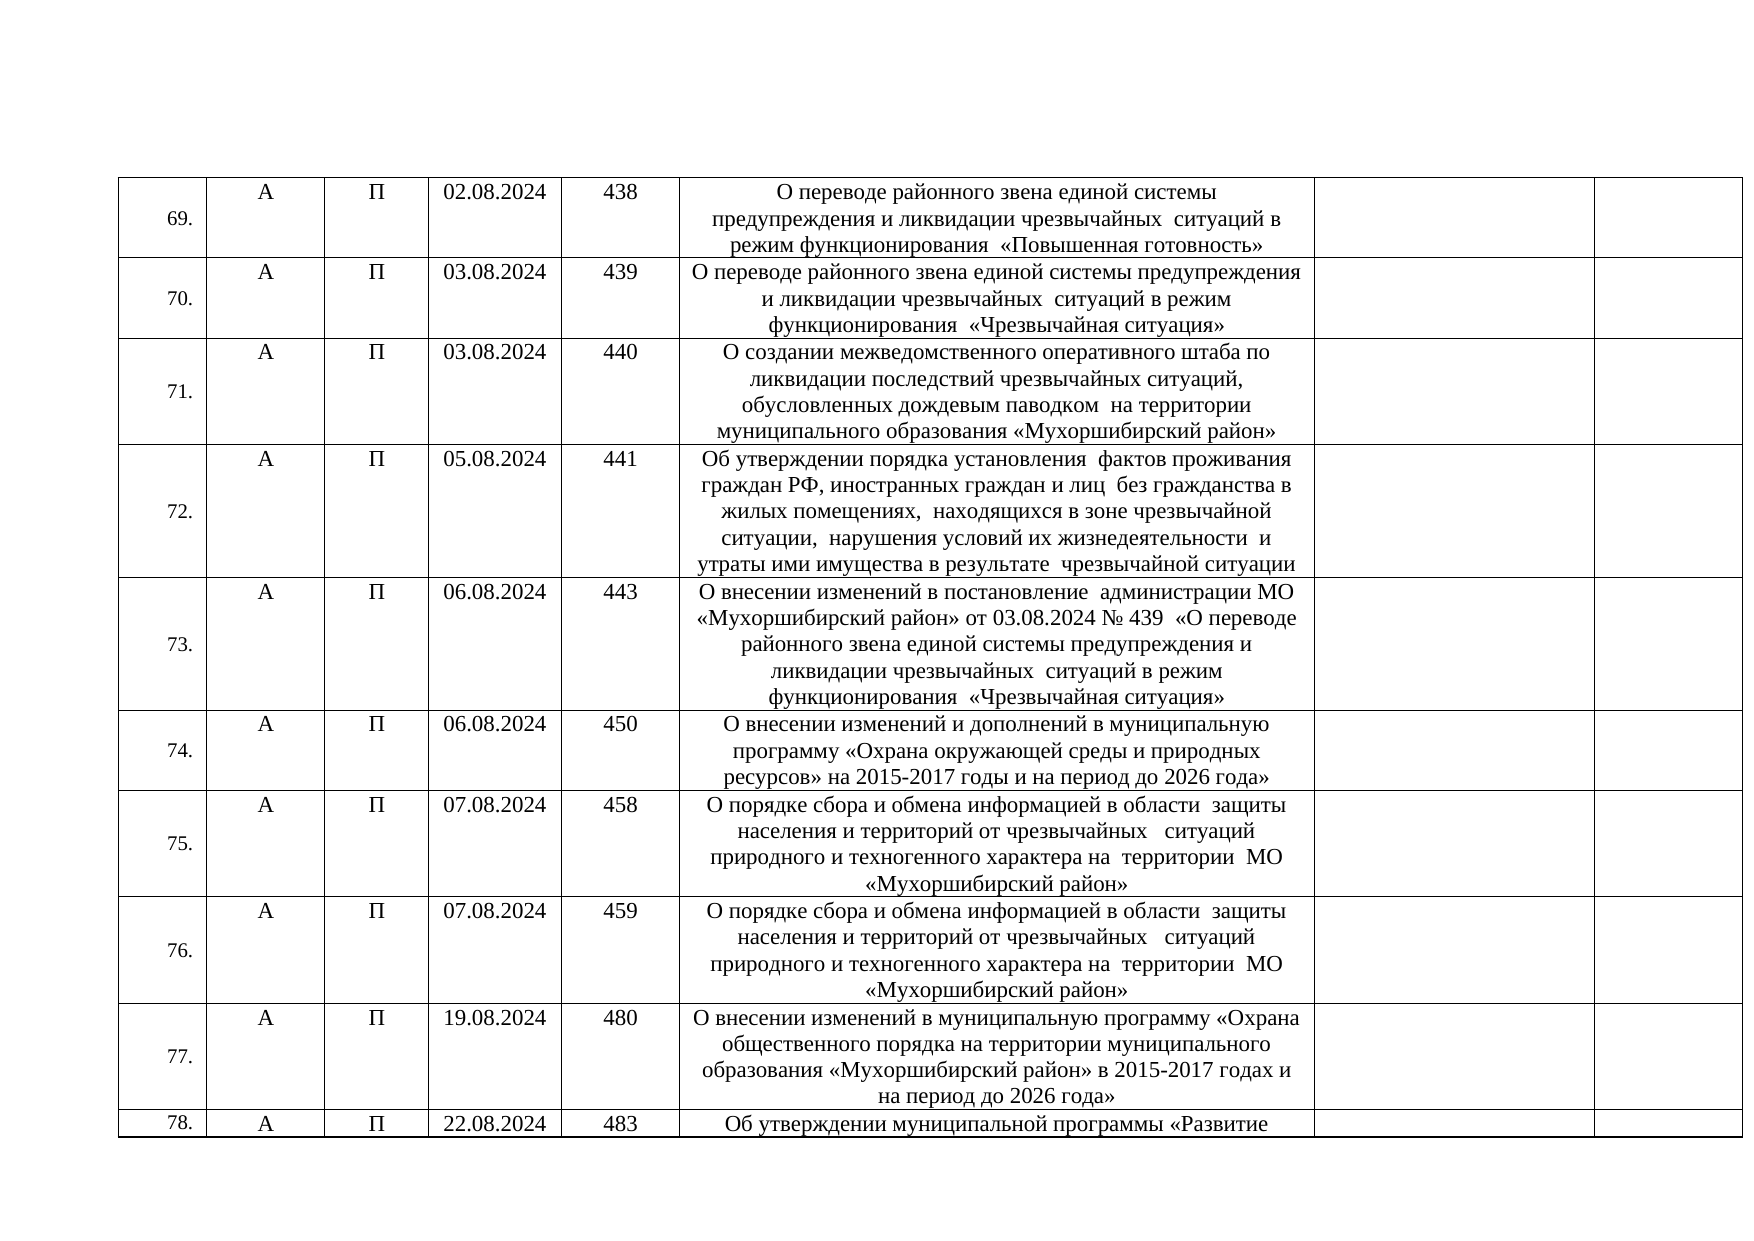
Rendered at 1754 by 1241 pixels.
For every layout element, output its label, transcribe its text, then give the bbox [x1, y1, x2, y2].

table_cell П [325, 791, 428, 896]
table_cell О внесении изменений и дополнений в муниципальную программу «Охрана окружающей среды и природных ресурсов» на 2015-2017 годы и на период до 2026 года» [680, 711, 1314, 789]
table_cell [1595, 178, 1742, 257]
table_cell П [325, 897, 428, 1002]
table_cell О переводе районного звена единой системы предупреждения и ликвидации чрезвычайных ситуаций в режим функционирования «Чрезвычайная ситуация» [680, 258, 1314, 337]
table_cell [1595, 339, 1742, 444]
table_cell 438 [562, 178, 679, 257]
table_cell А [207, 1004, 324, 1109]
table_cell [1595, 1004, 1742, 1109]
table_cell 441 [562, 445, 679, 577]
table_cell О создании межведомственного оперативного штаба по ликвидации последствий чрезвычайных ситуаций, обусловленных дождевым паводком на территории муниципального образования «Мухоршибирский район» [680, 339, 1314, 444]
table_cell [119, 1110, 206, 1136]
table_cell [1315, 711, 1594, 789]
table_cell О внесении изменений в постановление администрации МО «Мухоршибирский район» от 03.08.2024 № 439 «О переводе районного звена единой системы предупреждения и ликвидации чрезвычайных ситуаций в режим функционирования «Чрезвычайная ситуация» [680, 578, 1314, 709]
table_cell [1595, 578, 1742, 709]
table_cell П [325, 1004, 428, 1109]
table_cell П [325, 339, 428, 444]
table_cell [119, 339, 206, 444]
table_cell 459 [562, 897, 679, 1002]
table_cell А [207, 897, 324, 1002]
table_cell [119, 711, 206, 789]
table_cell [119, 1004, 206, 1109]
table_cell А [207, 445, 324, 577]
table_cell 480 [562, 1004, 679, 1109]
table_cell [1315, 339, 1594, 444]
table_cell А [207, 1110, 324, 1136]
table_cell А [207, 339, 324, 444]
table_cell О порядке сбора и обмена информацией в области защиты населения и территорий от чрезвычайных ситуаций природного и техногенного характера на территории МО «Мухоршибирский район» [680, 791, 1314, 896]
table_cell 19.08.2024 [429, 1004, 561, 1109]
table_cell [1315, 791, 1594, 896]
table_cell [1315, 897, 1594, 1002]
table_cell 02.08.2024 [429, 178, 561, 257]
table_cell [119, 178, 206, 257]
table_cell П [325, 711, 428, 789]
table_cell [680, 1110, 1314, 1136]
table_cell 483 [562, 1110, 679, 1136]
table_cell П [325, 1110, 428, 1136]
table_cell [1315, 178, 1594, 257]
table_cell [1595, 897, 1742, 1002]
table_cell [1595, 1110, 1742, 1136]
table_cell [1315, 445, 1594, 577]
table_cell [119, 445, 206, 577]
table_cell 450 [562, 711, 679, 789]
table_cell [1595, 791, 1742, 896]
table_cell О переводе районного звена единой системы предупреждения и ликвидации чрезвычайных ситуаций в режим функционирования «Повышенная готовность» [680, 178, 1314, 257]
table_cell 07.08.2024 [429, 897, 561, 1002]
table_cell 458 [562, 791, 679, 896]
table_cell 06.08.2024 [429, 578, 561, 709]
table_cell П [325, 258, 428, 337]
table_cell [1315, 578, 1594, 709]
table_cell [1595, 445, 1742, 577]
table_cell [1315, 1110, 1594, 1136]
table_cell П [325, 578, 428, 709]
table_cell [119, 791, 206, 896]
table_cell А [207, 258, 324, 337]
table_cell П [325, 178, 428, 257]
table_cell А [207, 178, 324, 257]
table_cell 03.08.2024 [429, 258, 561, 337]
table_cell А [207, 791, 324, 896]
table_cell А [207, 578, 324, 709]
table_cell А [207, 711, 324, 789]
table_cell [119, 578, 206, 709]
table_cell 03.08.2024 [429, 339, 561, 444]
table_cell 440 [562, 339, 679, 444]
table_cell 439 [562, 258, 679, 337]
table_cell [1315, 1004, 1594, 1109]
table_cell [119, 897, 206, 1002]
table_cell Об утверждении порядка установления фактов проживания граждан РФ, иностранных граждан и лиц без гражданства в жилых помещениях, находящихся в зоне чрезвычайной ситуации, нарушения условий их жизнедеятельности и утраты ими имущества в результате чрезвычайной ситуации [680, 445, 1314, 577]
table_cell [1315, 258, 1594, 337]
table_cell П [325, 445, 428, 577]
table_cell [1595, 711, 1742, 789]
table_cell 07.08.2024 [429, 791, 561, 896]
table_cell О порядке сбора и обмена информацией в области защиты населения и территорий от чрезвычайных ситуаций природного и техногенного характера на территории МО «Мухоршибирский район» [680, 897, 1314, 1002]
table_cell 05.08.2024 [429, 445, 561, 577]
table_cell [119, 258, 206, 337]
table_cell [1595, 258, 1742, 337]
table_cell О внесении изменений в муниципальную программу «Охрана общественного порядка на территории муниципального образования «Мухоршибирский район» в 2015-2017 годах и на период до 2026 года» [680, 1004, 1314, 1109]
table_cell 22.08.2024 [429, 1110, 561, 1136]
table_cell 06.08.2024 [429, 711, 561, 789]
table_cell 443 [562, 578, 679, 709]
